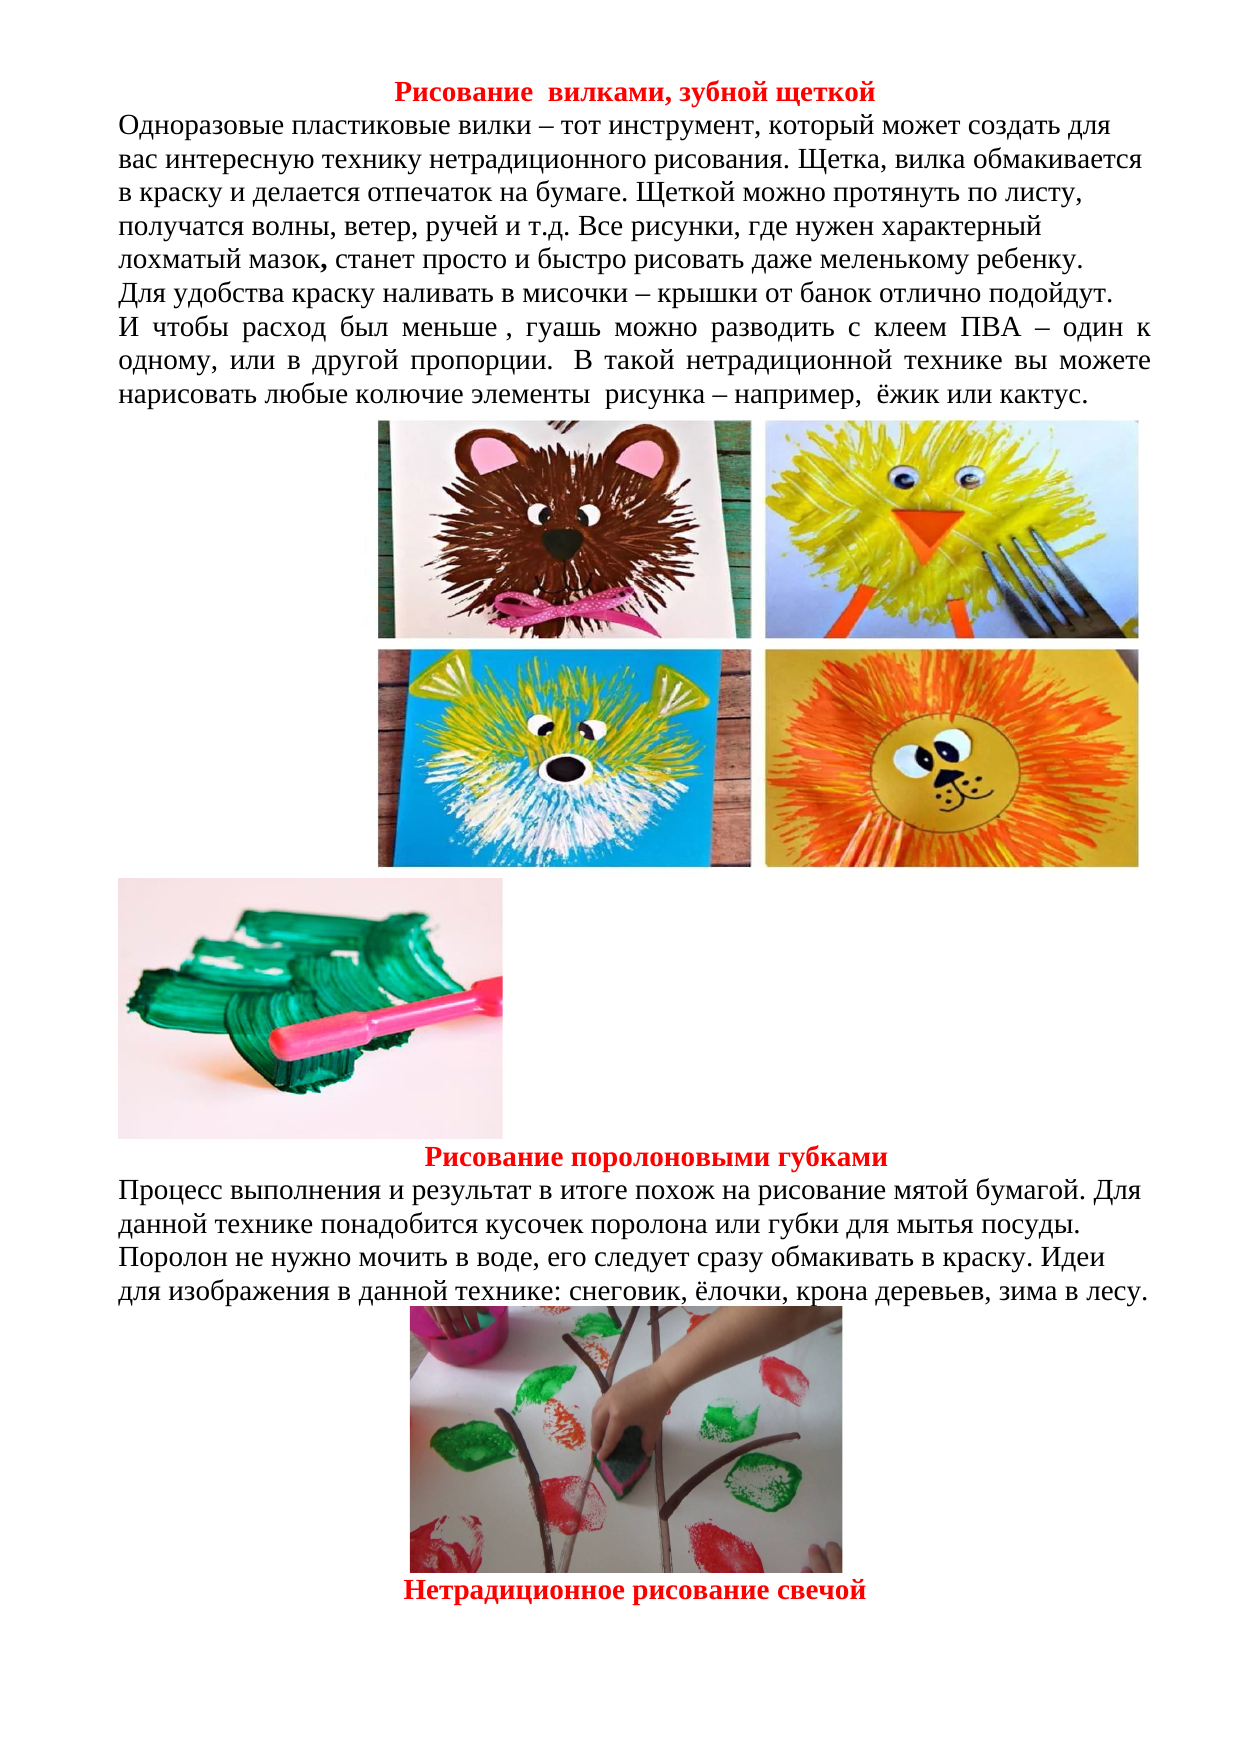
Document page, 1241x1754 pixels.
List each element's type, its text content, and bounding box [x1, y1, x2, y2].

subtitle Нетрадиционное рисование свечой [118, 1572, 1152, 1606]
text Рисование поролоновыми губками [118, 1139, 1152, 1172]
picture [409, 1306, 843, 1573]
text Для удобства краску наливать в мисочки – крышки от банок отлично подойдут. [118, 275, 1152, 309]
text Одноразовые пластиковые вилки – тот инструмент, который может создать для вас интересную технику нетрадиционного рисования. Щетка, вилка обмакивается в краску и делается отпечаток на бумаге. Щеткой можно протянуть по листу, получатся волны, ветер, ручей и т.д. Все рисунки, где нужен характерный лохматый мазок, станет просто и быстро рисовать даже меленькому ребенку. [118, 107, 1152, 275]
text И чтобы расход был меньше , гуашь можно разводить с клеем ПВА – один к одному, или в другой пропорции. В такой нетрадиционной технике вы можете нарисовать любые колючие элементы рисунка – например, ёжик или кактус. [118, 309, 1152, 409]
picture [118, 409, 1152, 1139]
subtitle Рисование вилками, зубной щеткой [118, 74, 1152, 107]
text Процесс выполнения и результат в итоге похож на рисование мятой бумагой. Для данной технике понадобится кусочек поролона или губки для мытья посуды. Поролон не нужно мочить в воде, его следует сразу обмакивать в краску. Идеи для изображения в данной технике: снеговик, ёлочки, крона деревьев, зима в лесу. [118, 1172, 1152, 1307]
